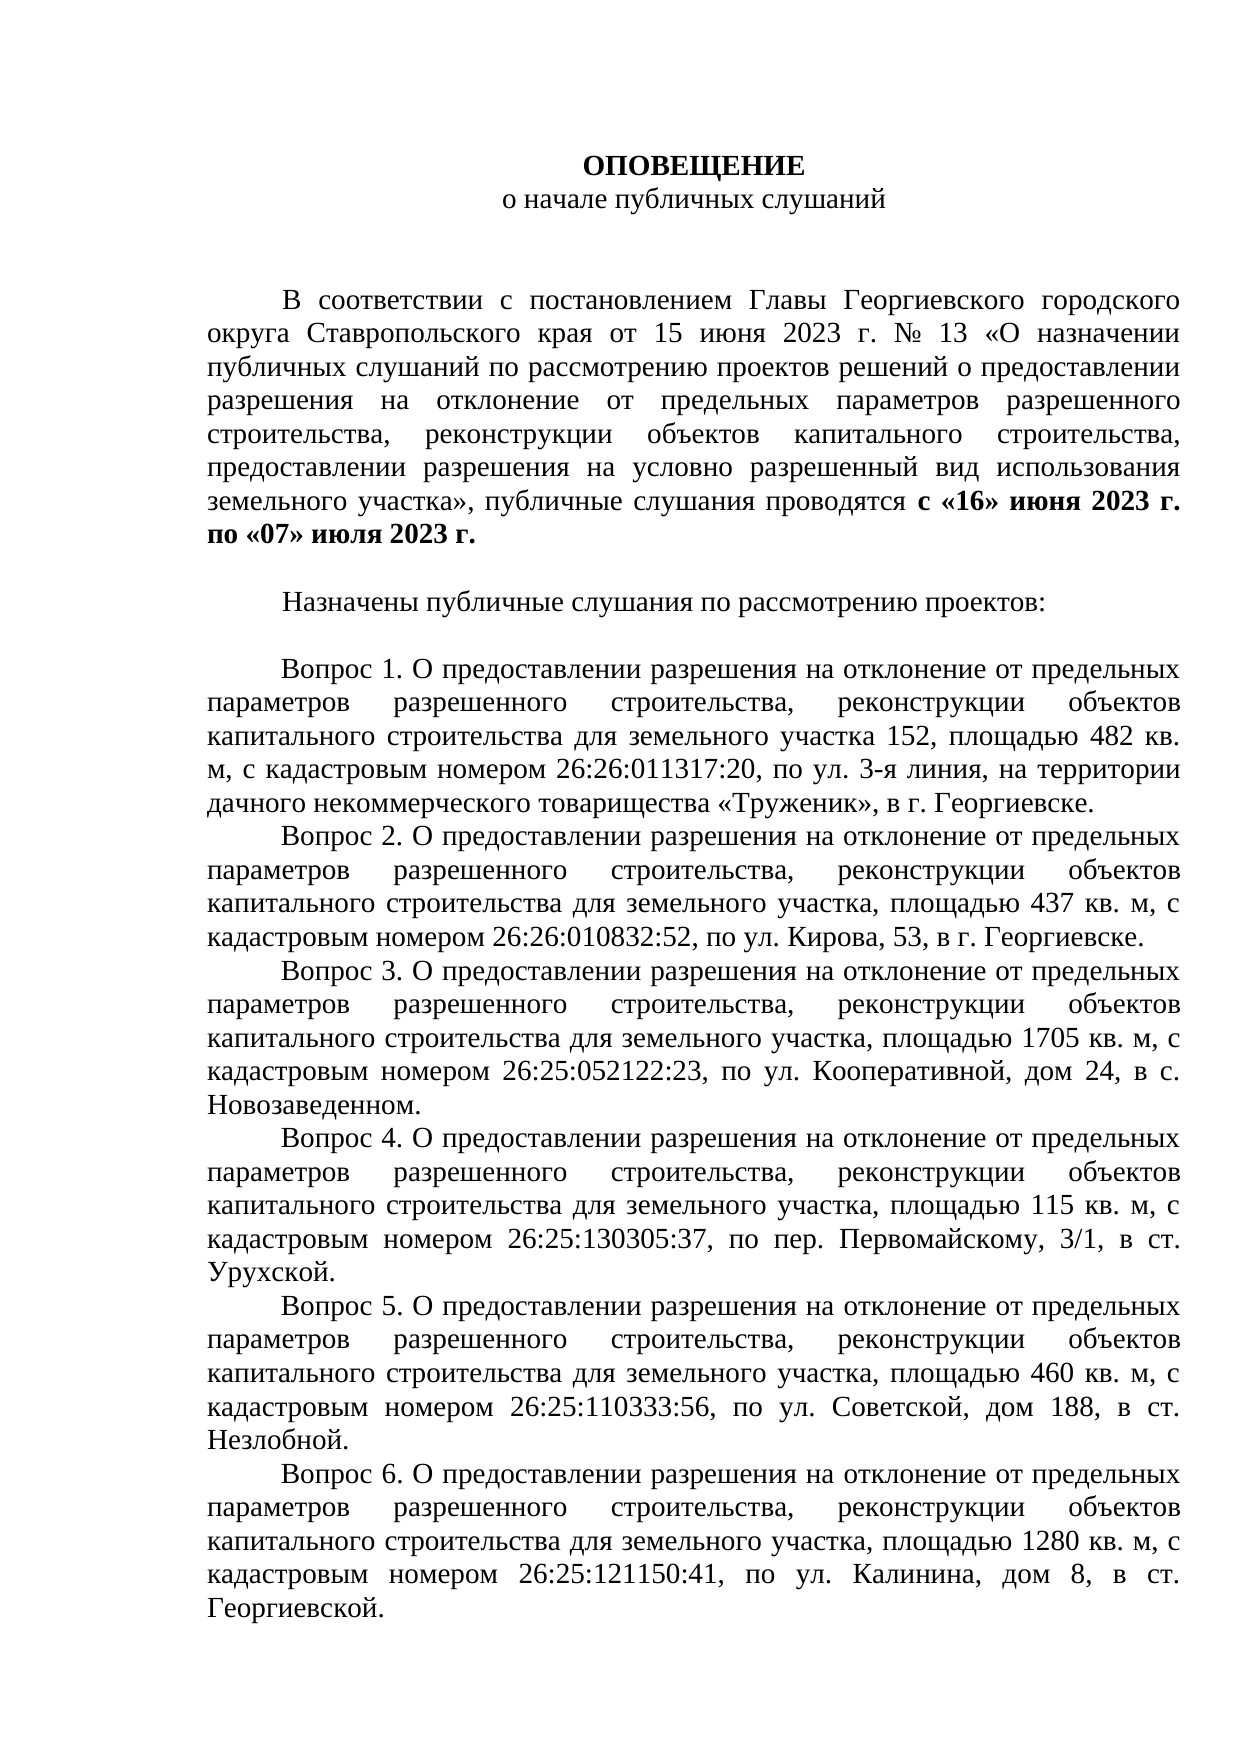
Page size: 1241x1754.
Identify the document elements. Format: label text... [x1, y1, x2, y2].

text Вопрос 3. О предоставлении разрешения на отклонение от предельных параметров разрешенного строительства, реконструкции объектов капитального строительства для земельного участка, площадью 1705 кв. м, с кадастровым номером 26:25:052122:23, по ул. Кооперативной, дом 24, в с. Новозаведенном. [207, 953, 1181, 1120]
text о начале публичных слушаний [207, 181, 1181, 215]
text В соответствии с постановлением Главы Георгиевского городского округа Ставропольского края от 15 июня 2023 г. № 13 «О назначении публичных слушаний по рассмотрению проектов решений о предоставлении разрешения на отклонение от предельных параметров разрешенного строительства, реконструкции объектов капитального строительства, предоставлении разрешения на условно разрешенный вид использования земельного участка», публичные слушания проводятся с «16» июня 2023 г. по «07» июля 2023 г. [207, 282, 1181, 550]
text Вопрос 2. О предоставлении разрешения на отклонение от предельных параметров разрешенного строительства, реконструкции объектов капитального строительства для земельного участка, площадью 437 кв. м, с кадастровым номером 26:26:010832:52, по ул. Кирова, 53, в г. Георгиевске. [207, 818, 1181, 953]
text Вопрос 6. О предоставлении разрешения на отклонение от предельных параметров разрешенного строительства, реконструкции объектов капитального строительства для земельного участка, площадью 1280 кв. м, с кадастровым номером 26:25:121150:41, по ул. Калинина, дом 8, в ст. Георгиевской. [207, 1456, 1181, 1623]
text Вопрос 5. О предоставлении разрешения на отклонение от предельных параметров разрешенного строительства, реконструкции объектов капитального строительства для земельного участка, площадью 460 кв. м, с кадастровым номером 26:25:110333:56, по ул. Советской, дом 188, в ст. Незлобной. [207, 1288, 1181, 1456]
text ОПОВЕЩЕНИЕ [207, 148, 1181, 181]
text Вопрос 1. О предоставлении разрешения на отклонение от предельных параметров разрешенного строительства, реконструкции объектов капитального строительства для земельного участка 152, площадью 482 кв. м, с кадастровым номером 26:26:011317:20, по ул. 3-я линия, на территории дачного некоммерческого товарищества «Труженик», в г. Георгиевске. [207, 651, 1181, 818]
text Вопрос 4. О предоставлении разрешения на отклонение от предельных параметров разрешенного строительства, реконструкции объектов капитального строительства для земельного участка, площадью 115 кв. м, с кадастровым номером 26:25:130305:37, по пер. Первомайскому, 3/1, в ст. Урухской. [207, 1120, 1181, 1288]
text Назначены публичные слушания по рассмотрению проектов: [207, 584, 1181, 617]
